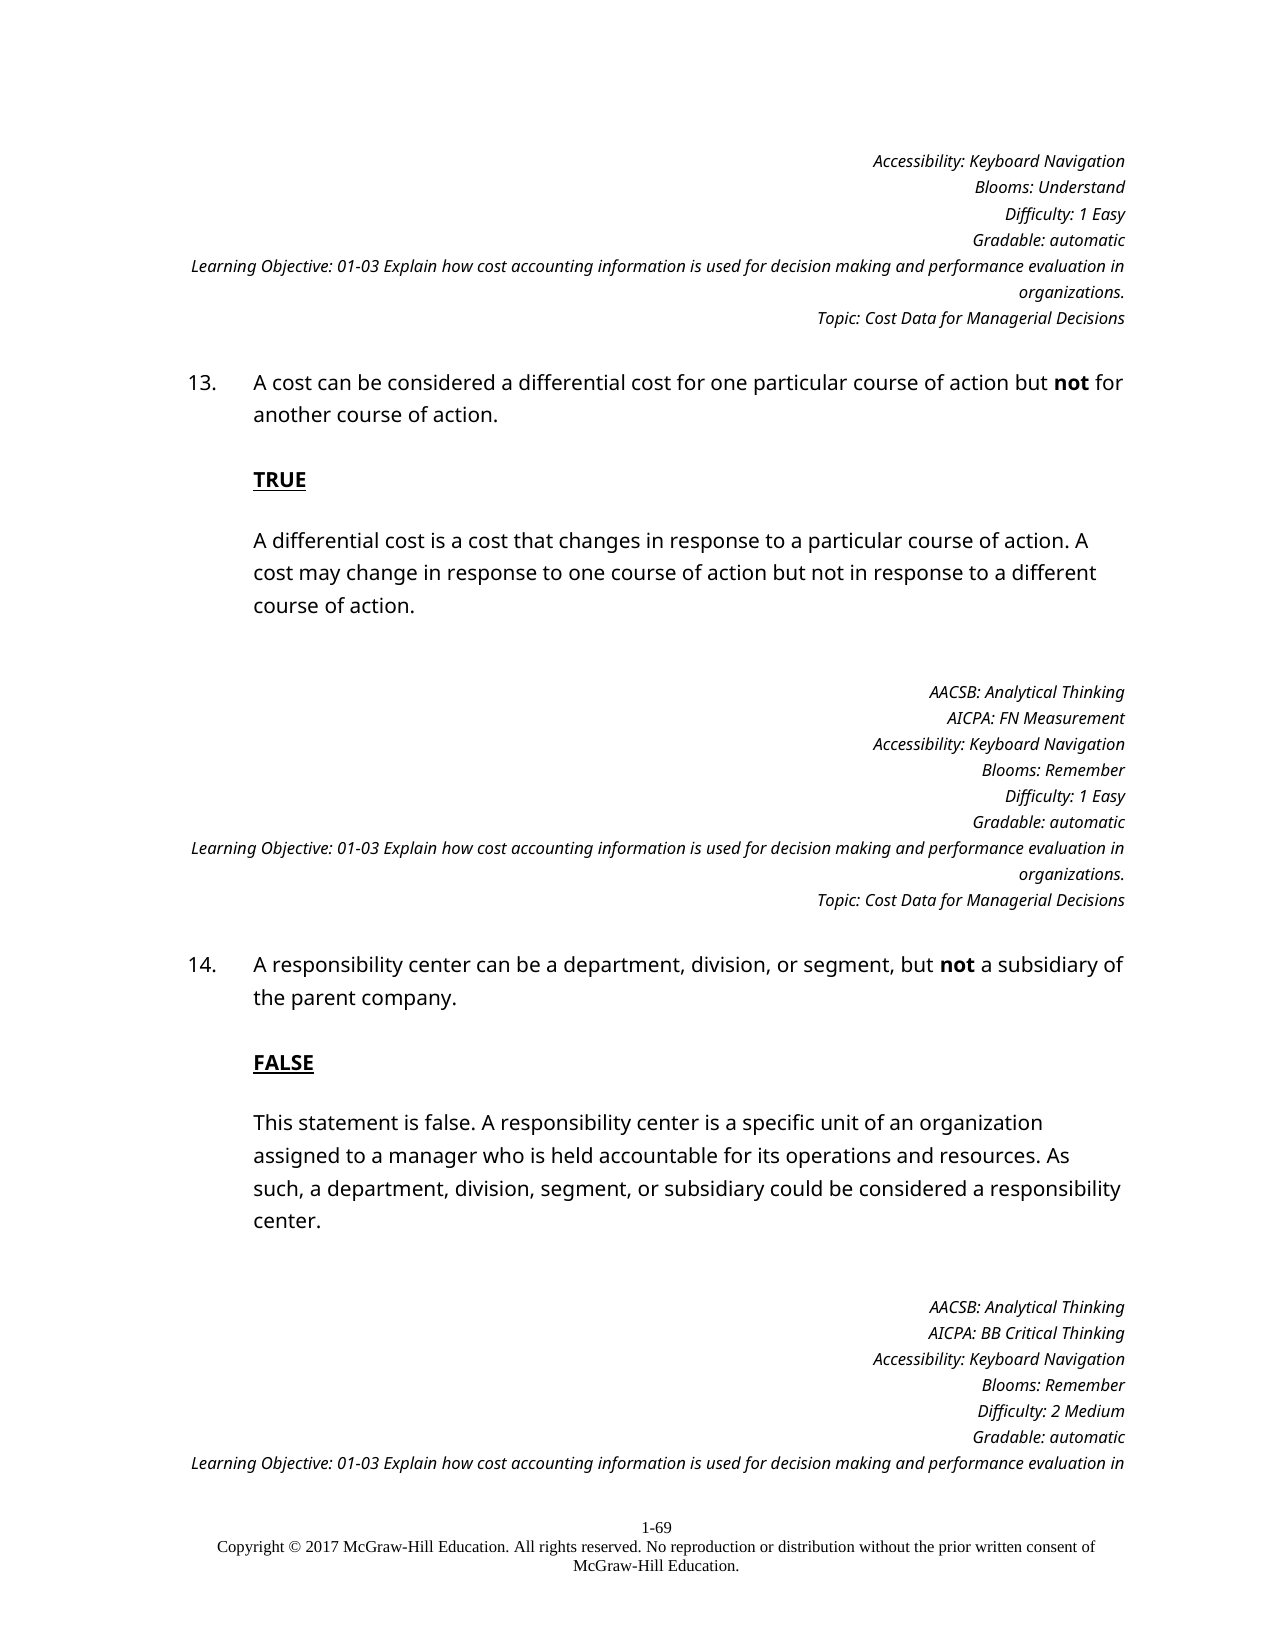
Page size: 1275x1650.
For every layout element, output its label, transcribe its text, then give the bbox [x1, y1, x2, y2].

table_header A cost can be considered a differential cost for one particular course of action but not for another course of action. TRUE A differential cost is a cost that changes in response to a particular course of action. A cost may change in response to one course of action but not in response to a different course of action. [253, 368, 1125, 651]
table_header 13. [188, 368, 253, 651]
table_header AACSB: Analytical Thinking AICPA: FN Measurement Accessibility: Keyboard Navigation Blooms: Remember Difficulty: 1 Easy Gradable: automatic Learning Objective: 01-03 Explain how cost accounting information is used for decision making and performance evaluation in organizations. Topic: Cost Data for Managerial Decisions [188, 680, 1125, 947]
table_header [188, 150, 1125, 365]
table_header A responsibility center can be a department, division, or segment, but not a subsidiary of the parent company. FALSE This statement is false. A responsibility center is a specific unit of an organization assigned to a manager who is held accountable for its operations and resources. As such, a department, division, segment, or subsidiary could be considered a responsibility center. [253, 950, 1125, 1266]
table_header 14. [188, 950, 253, 1266]
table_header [188, 1296, 1125, 1474]
